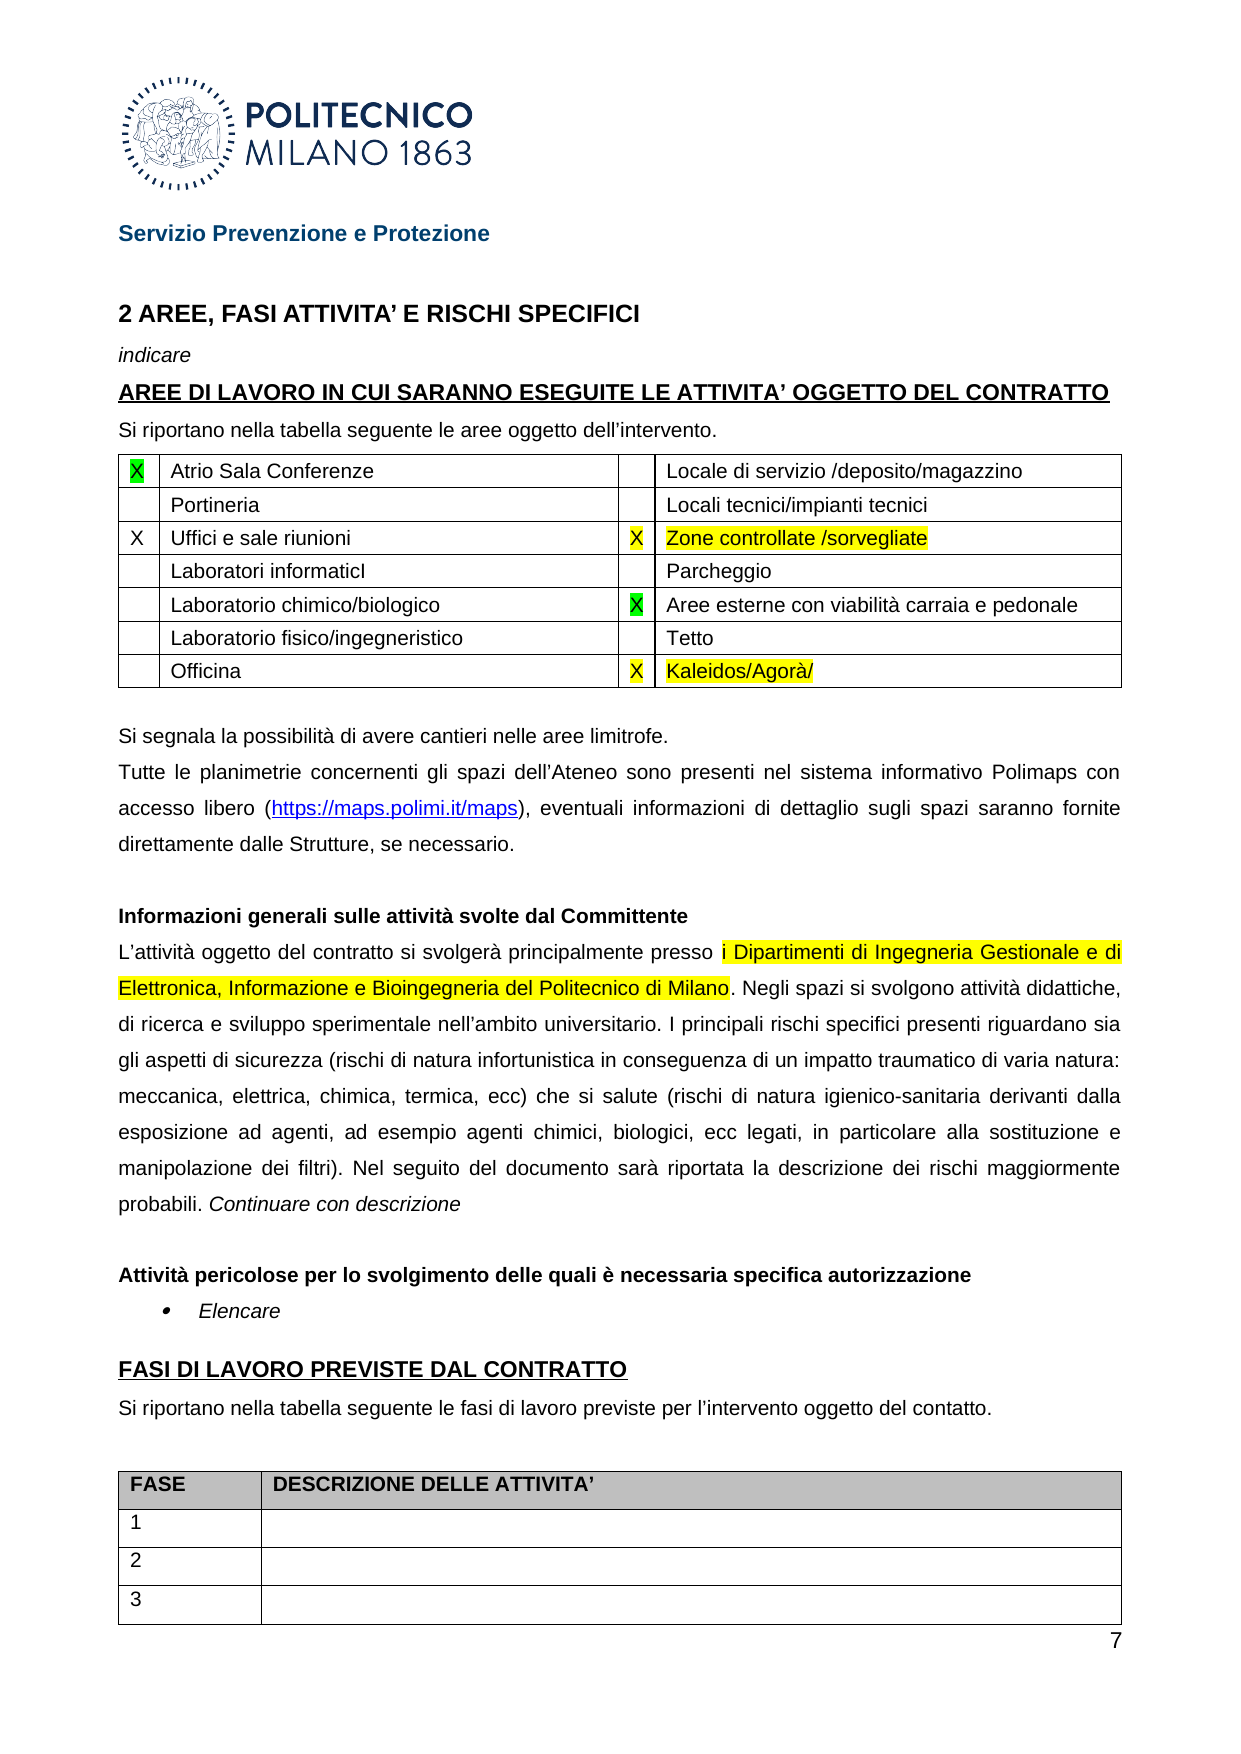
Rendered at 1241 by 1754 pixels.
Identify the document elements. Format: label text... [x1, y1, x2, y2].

list Elencare [161, 1299, 1122, 1323]
table_cell [619, 555, 654, 587]
table_cell [619, 622, 654, 654]
table_header Locale di servizio /deposito/magazzino [656, 455, 1121, 487]
table_cell [262, 1548, 1121, 1585]
table_cell 1 [119, 1510, 261, 1547]
table_cell X [619, 655, 654, 687]
table_cell Uffici e sale riunioni [160, 522, 618, 554]
table_cell Laboratorio chimico/biologico [160, 588, 618, 621]
text 2 AREE, FASI ATTIVITA’ E RISCHI SPECIFICI [118, 299, 1122, 328]
table_cell Locali tecnici/impianti tecnici [656, 488, 1121, 521]
text Si riportano nella tabella seguente le aree oggetto dell’intervento. [118, 418, 1122, 442]
text Tutte le planimetrie concernenti gli spazi dell’Ateneo sono presenti nel sistema informativo Polimaps con accesso libero (https://maps.polimi.it/maps), eventuali informazioni di dettaglio sugli spazi saranno fornite direttamente dalle Strutture, se necessario. [118, 760, 1122, 856]
text indicare [118, 343, 1122, 367]
text Informazioni generali sulle attività svolte dal Committente [118, 904, 1122, 928]
table_cell [119, 488, 159, 521]
table_cell [119, 588, 159, 621]
table_cell Laboratorio fisico/ingegneristico [160, 622, 618, 654]
table_cell [119, 555, 159, 587]
table_cell Aree esterne con viabilità carraia e pedonale [656, 588, 1121, 621]
table_cell Parcheggio [656, 555, 1121, 587]
table_header Atrio Sala Conferenze [160, 455, 618, 487]
table_cell Zone controllate /sorvegliate [656, 522, 1121, 554]
table_cell [119, 655, 159, 687]
table_cell 2 [119, 1548, 261, 1585]
text Si segnala la possibilità di avere cantieri nelle aree limitrofe. [118, 724, 1122, 748]
table_header DESCRIZIONE DELLE ATTIVITA’ [262, 1472, 1121, 1509]
table_cell Kaleidos/Agorà/ [656, 655, 1121, 687]
table_header X [119, 455, 159, 487]
table_cell [119, 622, 159, 654]
text L’attività oggetto del contratto si svolgerà principalmente presso i Dipartimenti di Ingegneria Gestionale e di Elettronica, Informazione e Bioingegneria del Politecnico di Milano. Negli spazi si svolgono attività didattiche, di ricerca e sviluppo sperimentale nell’ambito universitario. I principali rischi specifici presenti riguardano sia gli aspetti di sicurezza (rischi di natura infortunistica in conseguenza di un impatto traumatico di varia natura: meccanica, elettrica, chimica, termica, ecc) che si salute (rischi di natura igienico-sanitaria derivanti dalla esposizione ad agenti, ad esempio agenti chimici, biologici, ecc legati, in particolare alla sostituzione e manipolazione dei filtri). Nel seguito del documento sarà riportata la descrizione dei rischi maggiormente probabili. Continuare con descrizione [118, 940, 1122, 1215]
text Attività pericolose per lo svolgimento delle quali è necessaria specifica autorizzazione [118, 1263, 1122, 1287]
table_cell 3 [119, 1586, 261, 1623]
table_cell X [619, 588, 654, 621]
picture [118, 73, 479, 194]
table_header [619, 455, 654, 487]
text Si riportano nella tabella seguente le fasi di lavoro previste per l’intervento oggetto del contatto. [118, 1396, 1122, 1419]
table_header FASE [119, 1472, 261, 1509]
table_cell Officina [160, 655, 618, 687]
text FASI DI LAVORO PREVISTE DAL CONTRATTO [118, 1356, 1122, 1382]
table_cell [619, 488, 654, 521]
table_cell X [619, 522, 654, 554]
text AREE DI LAVORO IN CUI SARANNO ESEGUITE LE ATTIVITA’ OGGETTO DEL CONTRATTO [118, 378, 1122, 405]
table_cell [262, 1510, 1121, 1547]
table_cell X [119, 522, 159, 554]
table_cell [262, 1586, 1121, 1623]
table_cell Portineria [160, 488, 618, 521]
table_cell Tetto [656, 622, 1121, 654]
table_cell Laboratori informaticI [160, 555, 618, 587]
